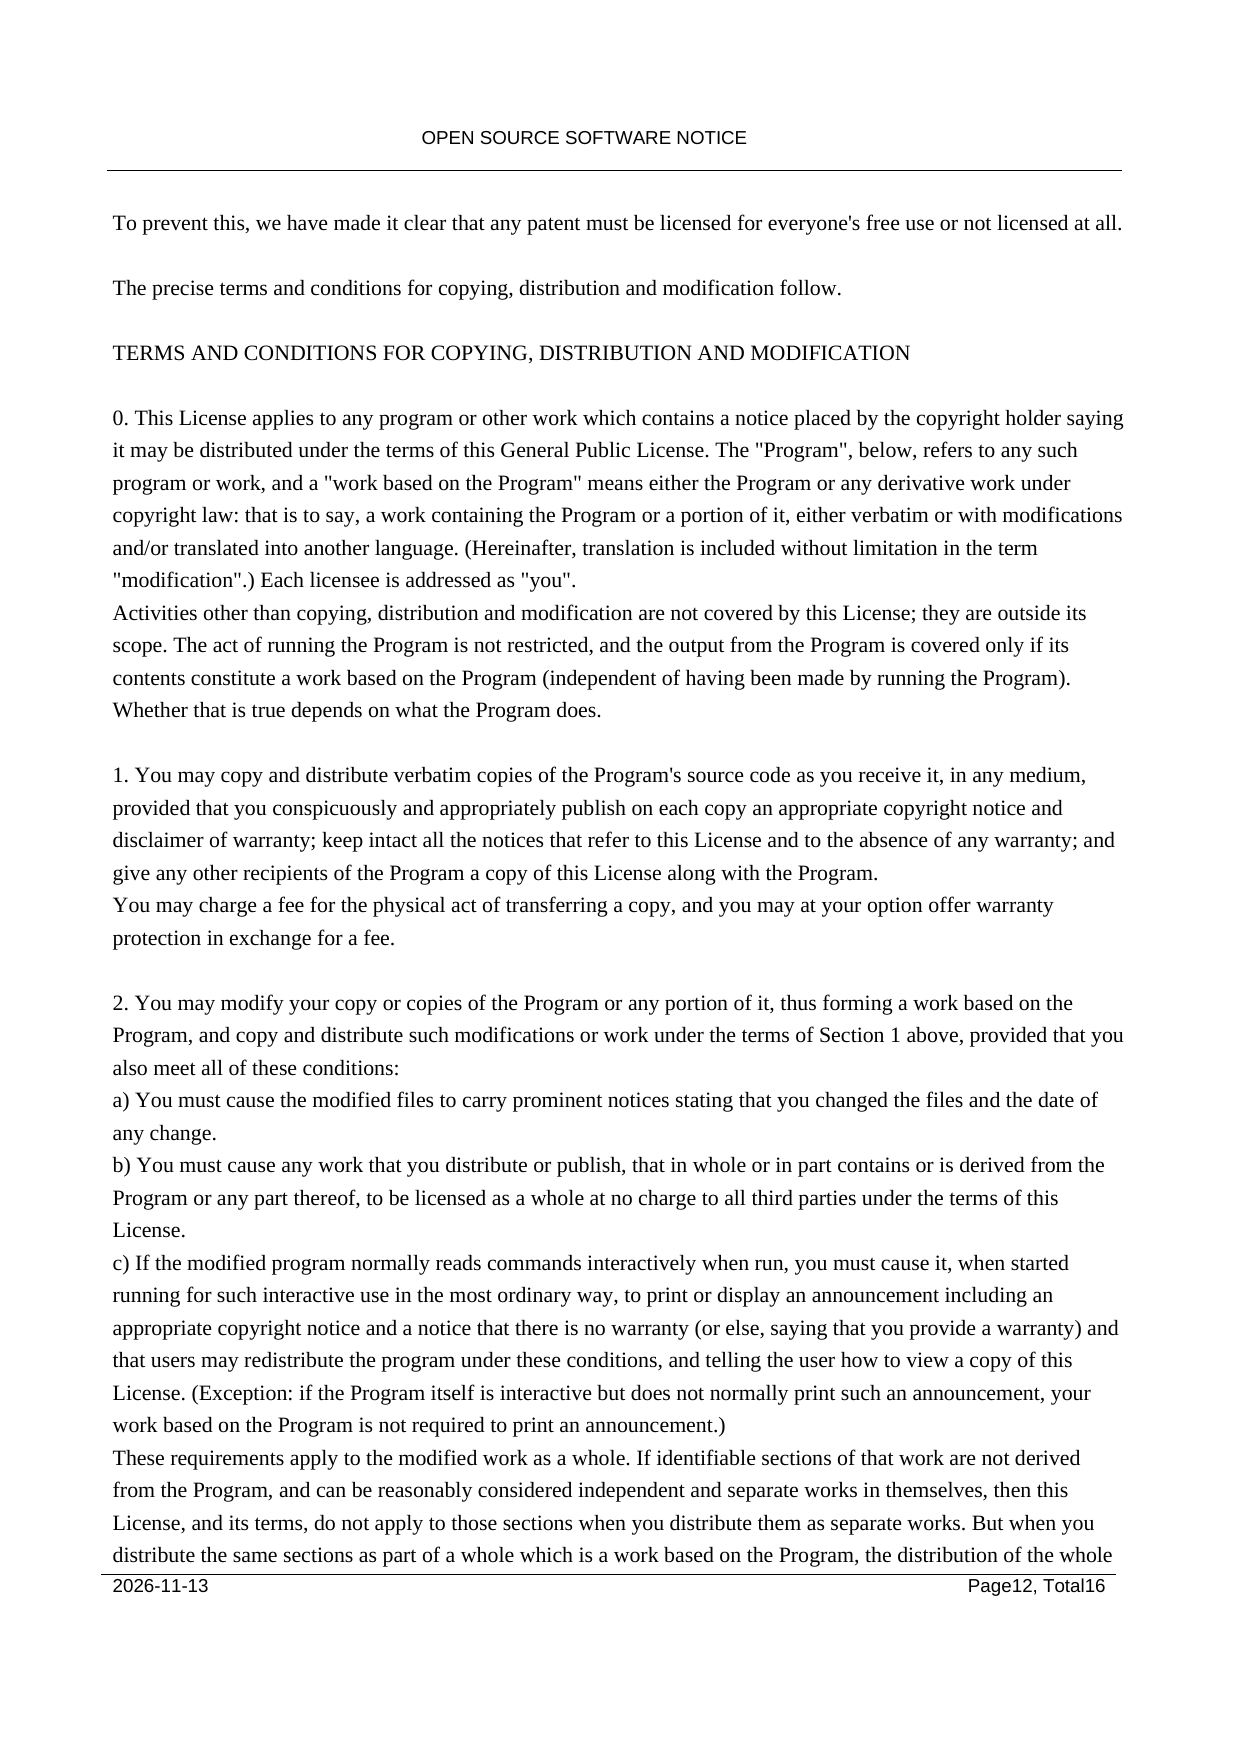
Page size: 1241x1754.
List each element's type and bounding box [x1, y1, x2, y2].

text [112, 206, 1128, 1571]
